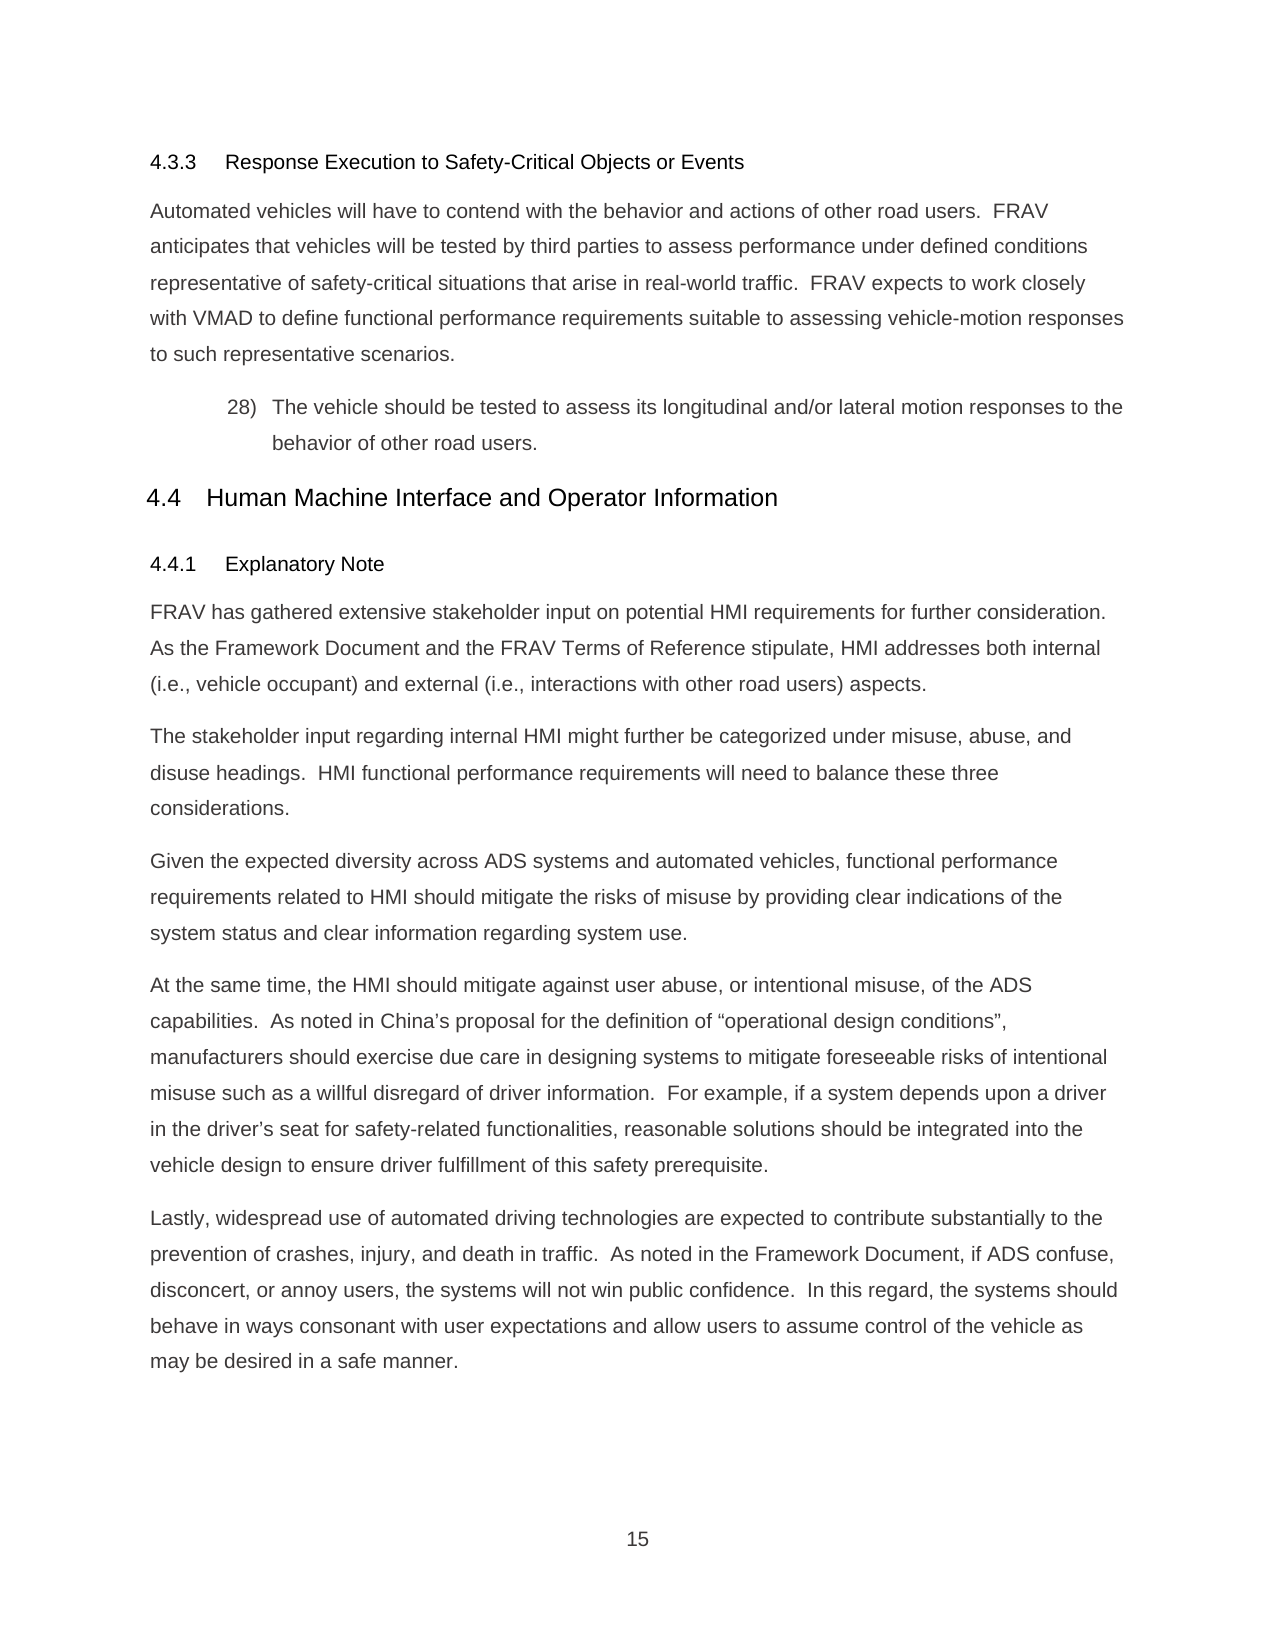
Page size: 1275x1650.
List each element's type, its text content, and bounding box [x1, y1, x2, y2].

list The vehicle should be tested to assess its longitudinal and/or lateral motion responses to the behavior of other road users. [227, 395, 1125, 455]
text FRAV has gathered extensive stakeholder input on potential HMI requirements for further consideration. As the Framework Document and the FRAV Terms of Reference stipulate, HMI addresses both internal (i.e., vehicle occupant) and external (i.e., interactions with other road users) aspects. [150, 600, 1125, 696]
text At the same time, the HMI should mitigate against user abuse, or intentional misuse, of the ADS capabilities. As noted in China’s proposal for the definition of “operational design conditions”, manufacturers should exercise due care in designing systems to mitigate foreseeable risks of intentional misuse such as a willful disregard of driver information. For example, if a system depends upon a driver in the driver’s seat for safety-related functionalities, reasonable solutions should be integrated into the vehicle design to ensure driver fulfillment of this safety prerequisite. [150, 973, 1125, 1177]
text The stakeholder input regarding internal HMI might further be categorized under misuse, abuse, and disuse headings. HMI functional performance requirements will need to balance these three considerations. [150, 724, 1125, 820]
text Automated vehicles will have to contend with the behavior and actions of other road users. FRAV anticipates that vehicles will be tested by third parties to assess performance under defined conditions representative of safety-critical situations that arise in real-world traffic. FRAV expects to work closely with VMAD to define functional performance requirements suitable to assessing vehicle-motion responses to such representative scenarios. [150, 198, 1125, 366]
text Lastly, widespread use of automated driving technologies are expected to contribute substantially to the prevention of crashes, injury, and death in traffic. As noted in the Framework Document, if ADS confuse, disconcert, or annoy users, the systems will not win public confidence. In this regard, the systems should behave in ways consonant with user expectations and allow users to assume control of the vehicle as may be desired in a safe manner. [150, 1206, 1125, 1373]
subtitle Response Execution to Safety-Critical Objects or Events [150, 150, 1125, 174]
text Given the expected diversity across ADS systems and automated vehicles, functional performance requirements related to HMI should mitigate the risks of misuse by providing clear indications of the system status and clear information regarding system use. [150, 849, 1125, 945]
subtitle Explanatory Note [150, 551, 1125, 575]
subtitle Human Machine Interface and Operator Information [146, 483, 1125, 512]
